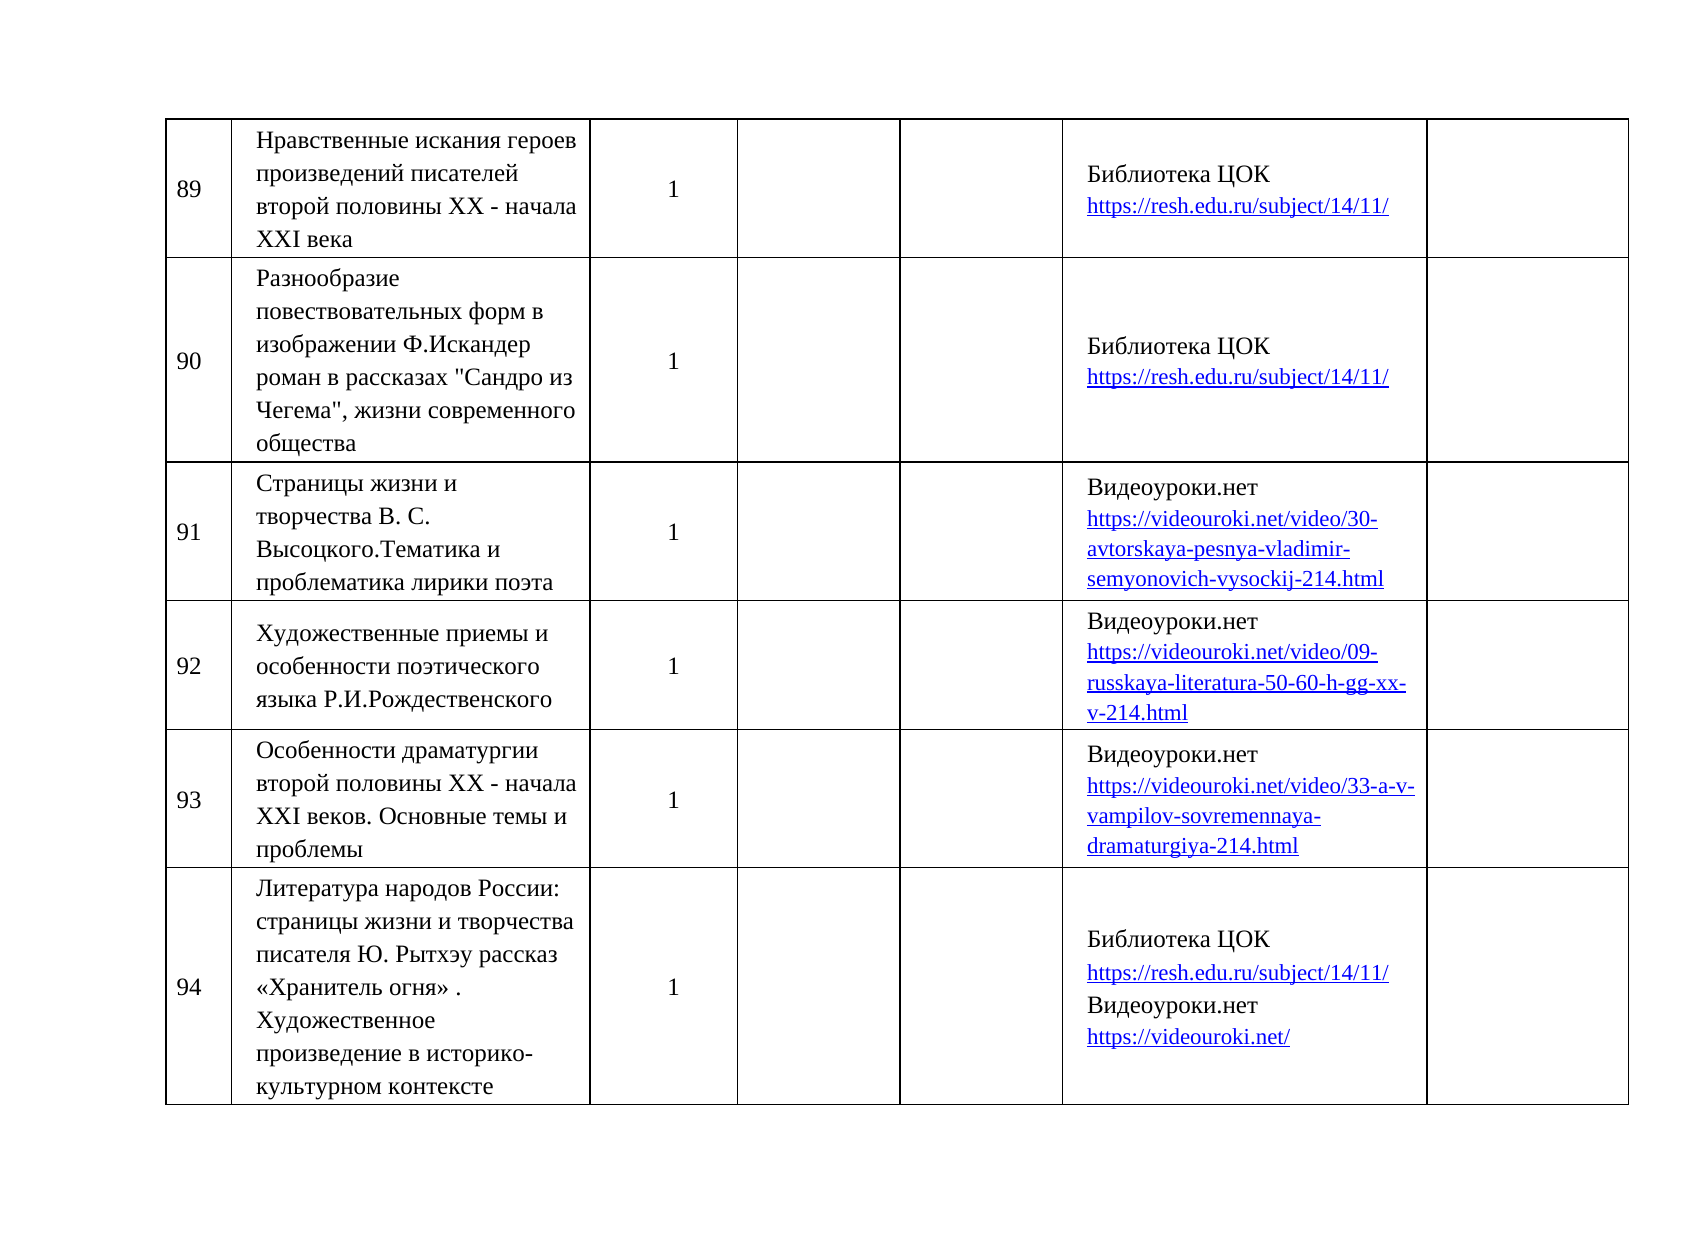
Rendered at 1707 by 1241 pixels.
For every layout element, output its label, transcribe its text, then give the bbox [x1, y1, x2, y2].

table_cell [738, 730, 899, 867]
table_cell Библиотека ЦОК https://resh.edu.ru/subject/14/11/ Видеоуроки.нет https://videouroki.net/ [1063, 868, 1426, 1104]
table_cell [901, 730, 1062, 867]
table_cell 1 [591, 463, 737, 599]
table_cell Видеоуроки.нет https://videouroki.net/video/09-russkaya-literatura-50-60-h-gg-xx-v-214.html [1063, 601, 1426, 729]
table_cell 1 [591, 730, 737, 867]
table_cell 89 [167, 120, 231, 257]
table_cell [1428, 120, 1628, 257]
table_cell [738, 463, 899, 599]
table_cell [901, 463, 1062, 599]
table_cell 1 [591, 120, 737, 257]
table_cell Художественные приемы и особенности поэтического языка Р.И.Рождественского [232, 601, 589, 729]
table_cell 90 [167, 258, 231, 461]
table_cell Литература народов России: страницы жизни и творчества писателя Ю. Рытхэу рассказ «Хранитель огня» . Художественное произведение в историко-культурном контексте [232, 868, 589, 1104]
table_cell [1428, 730, 1628, 867]
table_cell [901, 258, 1062, 461]
table_cell Страницы жизни и творчества В. С. Высоцкого.Тематика и проблематика лирики поэта [232, 463, 589, 599]
table_cell 1 [591, 868, 737, 1104]
table_cell [738, 120, 899, 257]
table_cell 94 [167, 868, 231, 1104]
table_cell 1 [591, 601, 737, 729]
table_cell [1428, 868, 1628, 1104]
table_cell Библиотека ЦОК https://resh.edu.ru/subject/14/11/ [1063, 258, 1426, 461]
table_cell [738, 868, 899, 1104]
table_cell 1 [591, 258, 737, 461]
table_cell [901, 601, 1062, 729]
table_cell [738, 258, 899, 461]
table_cell [1428, 463, 1628, 599]
table_cell Видеоуроки.нет https://videouroki.net/video/30-avtorskaya-pesnya-vladimir-semyonovich-vysockij-214.html [1063, 463, 1426, 599]
table_cell Разнообразие повествовательных форм в изображении Ф.Искандер роман в рассказах "Сандро из Чегема", жизни современного общества [232, 258, 589, 461]
table_cell Видеоуроки.нет https://videouroki.net/video/33-a-v-vampilov-sovremennaya-dramaturgiya-214.html [1063, 730, 1426, 867]
table_cell [1428, 601, 1628, 729]
table_cell Библиотека ЦОК https://resh.edu.ru/subject/14/11/ [1063, 120, 1426, 257]
table_cell 93 [167, 730, 231, 867]
table_cell [901, 120, 1062, 257]
table_cell 91 [167, 463, 231, 599]
table_cell 92 [167, 601, 231, 729]
table_cell Нравственные искания героев произведений писателей второй половины ХХ - начала ХХI века [232, 120, 589, 257]
table_cell Особенности драматургии второй половины ХХ - начала ХХI веков. Основные темы и проблемы [232, 730, 589, 867]
table_cell [1428, 258, 1628, 461]
table_cell [901, 868, 1062, 1104]
table_cell [738, 601, 899, 729]
